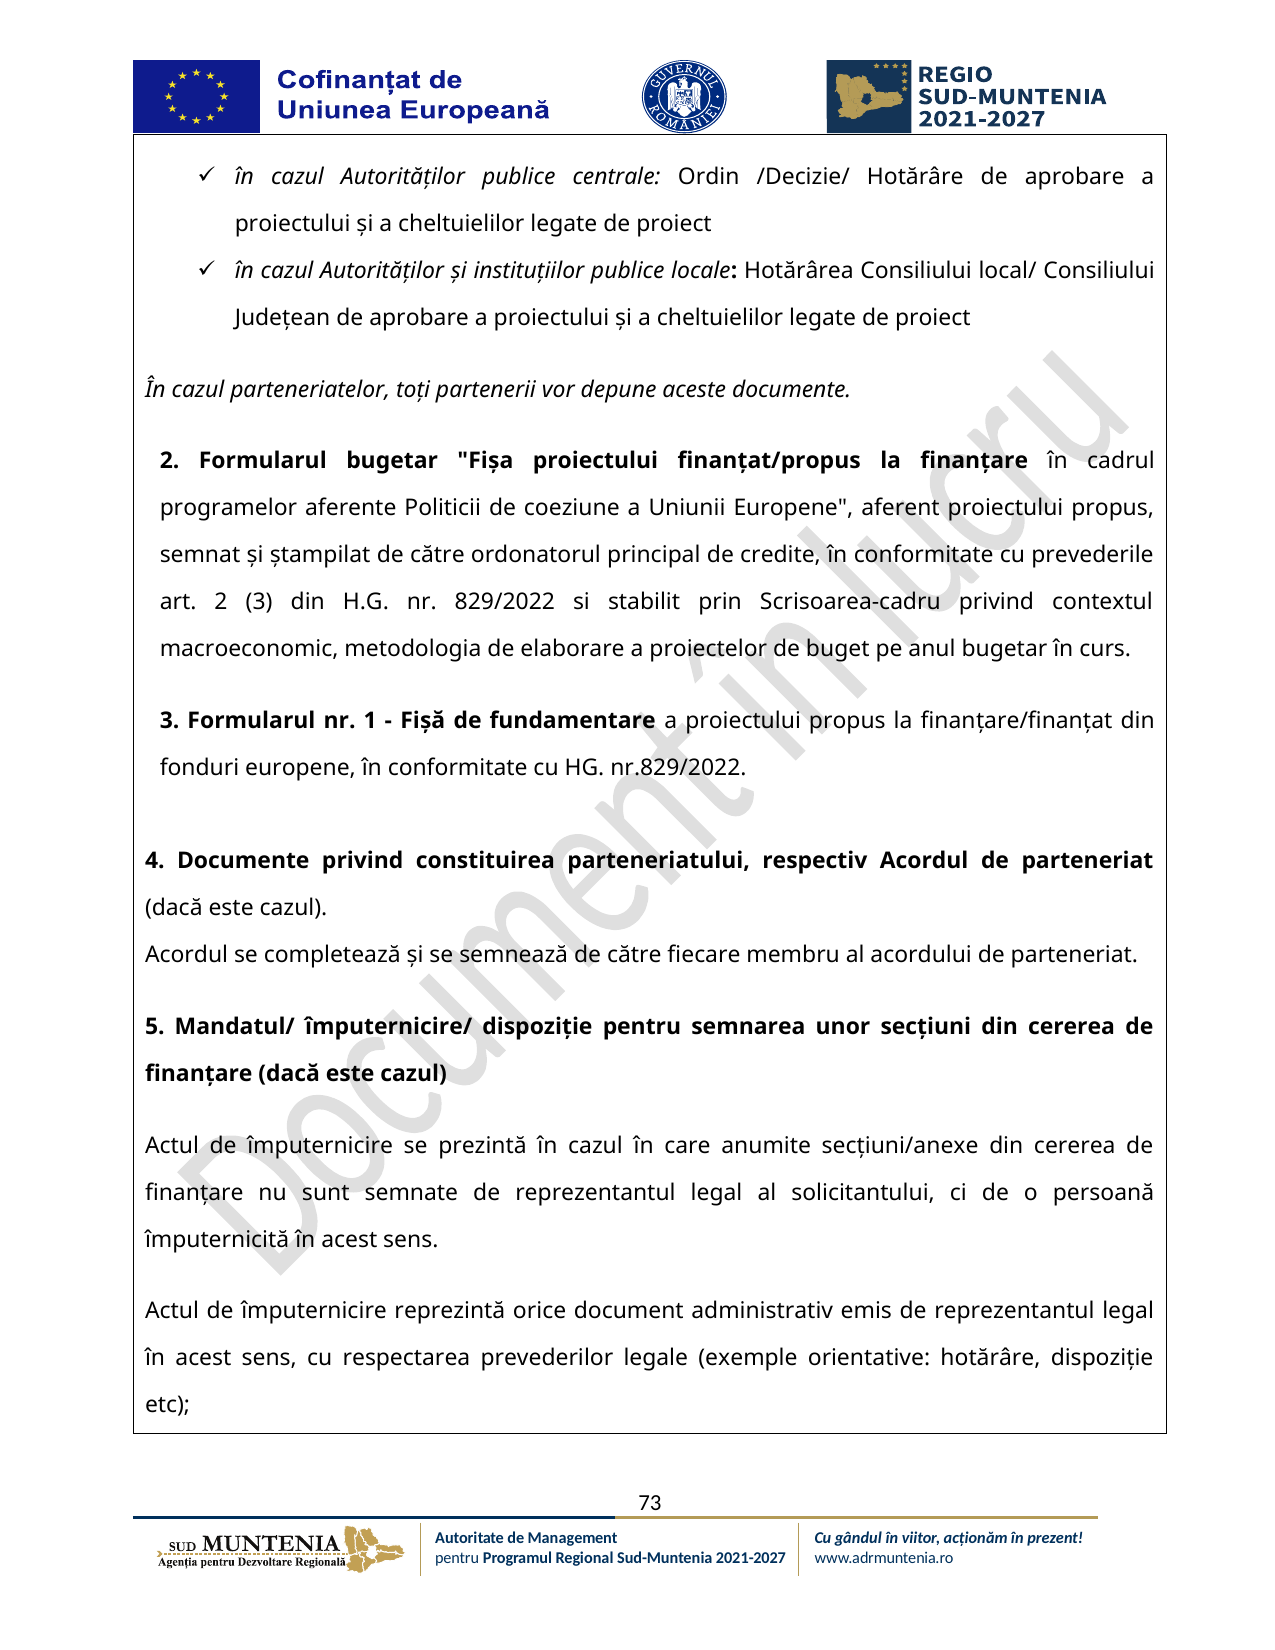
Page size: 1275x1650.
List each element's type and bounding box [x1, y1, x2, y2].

table_header [134, 135, 1166, 1433]
